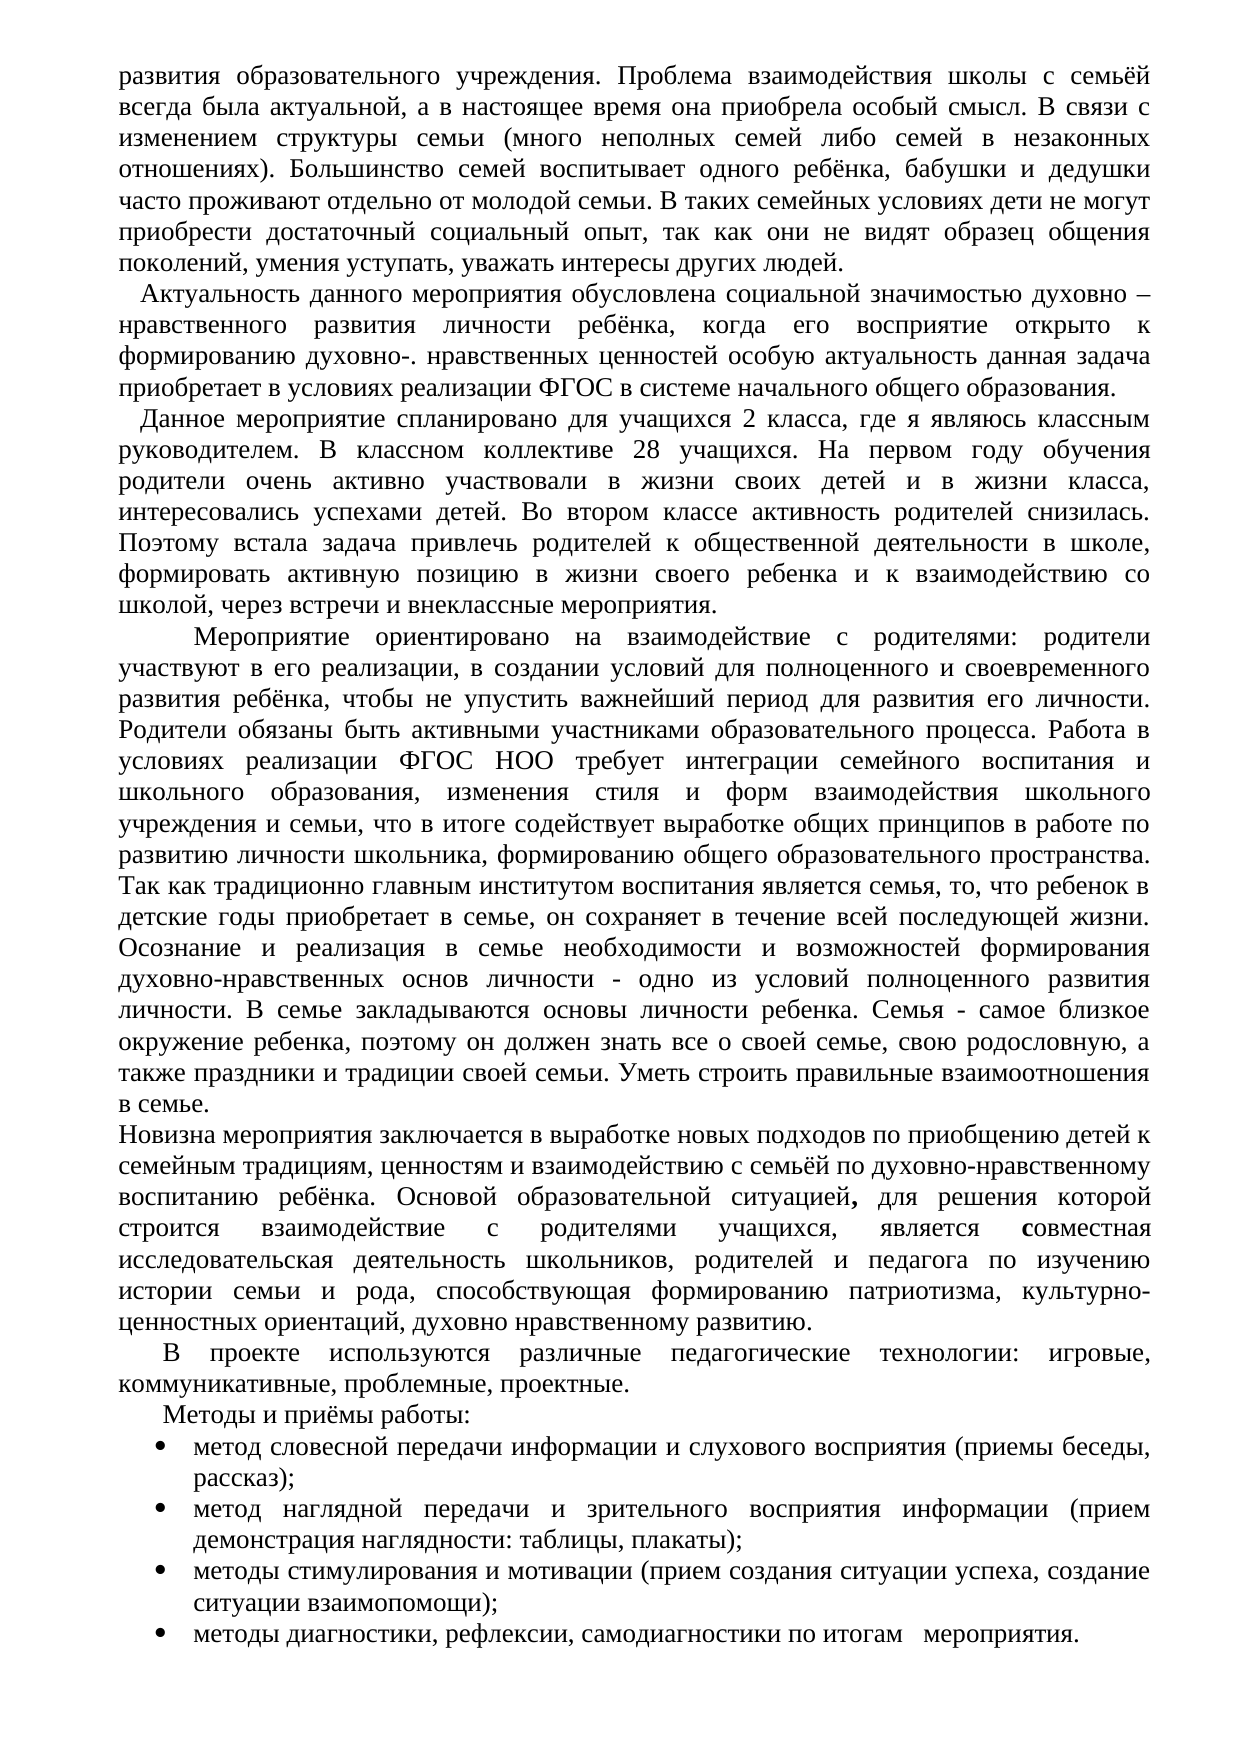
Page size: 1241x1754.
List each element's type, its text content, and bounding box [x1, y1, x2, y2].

text Новизна мероприятия заключается в выработке новых подходов по приобщению детей к семейным традициям, ценностям и взаимодействию с семьёй по духовно-нравственному воспитанию ребёнка. Основой образовательной ситуацией, для решения которой строится взаимодействие с родителями учащихся, является совместная исследовательская деятельность школьников, родителей и педагога по изучению истории семьи и рода, способствующая формированию патриотизма, культурно-ценностных ориентаций, духовно нравственному развитию. [118, 1118, 1152, 1336]
text Актуальность данного мероприятия обусловлена социальной значимостью духовно – нравственного развития личности ребёнка, когда его восприятие открыто к формированию духовно-. нравственных ценностей особую актуальность данная задача приобретает в условиях реализации ФГОС в системе начального общего образования. [118, 277, 1152, 402]
list В проекте используются различные педагогические технологии: игровые, коммуникативные, проблемные, проектные. [118, 1336, 1152, 1398]
list методы стимулирования и мотивации (прием создания ситуации успеха, создание ситуации взаимопомощи); [156, 1554, 1152, 1617]
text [118, 59, 1152, 277]
list Методы и приёмы работы: [118, 1398, 1152, 1429]
list метод наглядной передачи и зрительного восприятия информации (прием демонстрация наглядности: таблицы, плакаты); [156, 1492, 1152, 1554]
list Данное мероприятие спланировано для учащихся 2 класса, где я являюсь классным руководителем. В классном коллективе 28 учащихся. На первом году обучения родители очень активно участвовали в жизни своих детей и в жизни класса, интересовались успехами детей. Во втором классе активность родителей снизилась. Поэтому встала задача привлечь родителей к общественной деятельности в школе, формировать активную позицию в жизни своего ребенка и к взаимодействию со школой, через встречи и внеклассные мероприятия. [118, 402, 1152, 620]
list методы диагностики, рефлексии, самодиагностики по итогам мероприятия. [156, 1617, 1152, 1648]
list метод словесной передачи информации и слухового восприятия (приемы беседы, рассказ); [156, 1429, 1152, 1492]
list Мероприятие ориентировано на взаимодействие с родителями: родители участвуют в его реализации, в создании условий для полноценного и своевременного развития ребёнка, чтобы не упустить важнейший период для развития его личности. Родители обязаны быть активными участниками образовательного процесса. Работа в условиях реализации ФГОС НОО требует интеграции семейного воспитания и школьного образования, изменения стиля и форм взаимодействия школьного учреждения и семьи, что в итоге содействует выработке общих принципов в работе по развитию личности школьника, формированию общего образовательного пространства. Так как традиционно главным институтом воспитания является семья, то, что ребенок в детские годы приобретает в семье, он сохраняет в течение всей последующей жизни. Осознание и реализация в семье необходимости и возможностей формирования духовно-нравственных основ личности - одно из условий полноценного развития личности. В семье закладываются основы личности ребенка. Семья - самое близкое окружение ребенка, поэтому он должен знать все о своей семье, свою родословную, а также праздники и традиции своей семьи. Уметь строить правильные взаимоотношения в семье. [118, 620, 1152, 1118]
